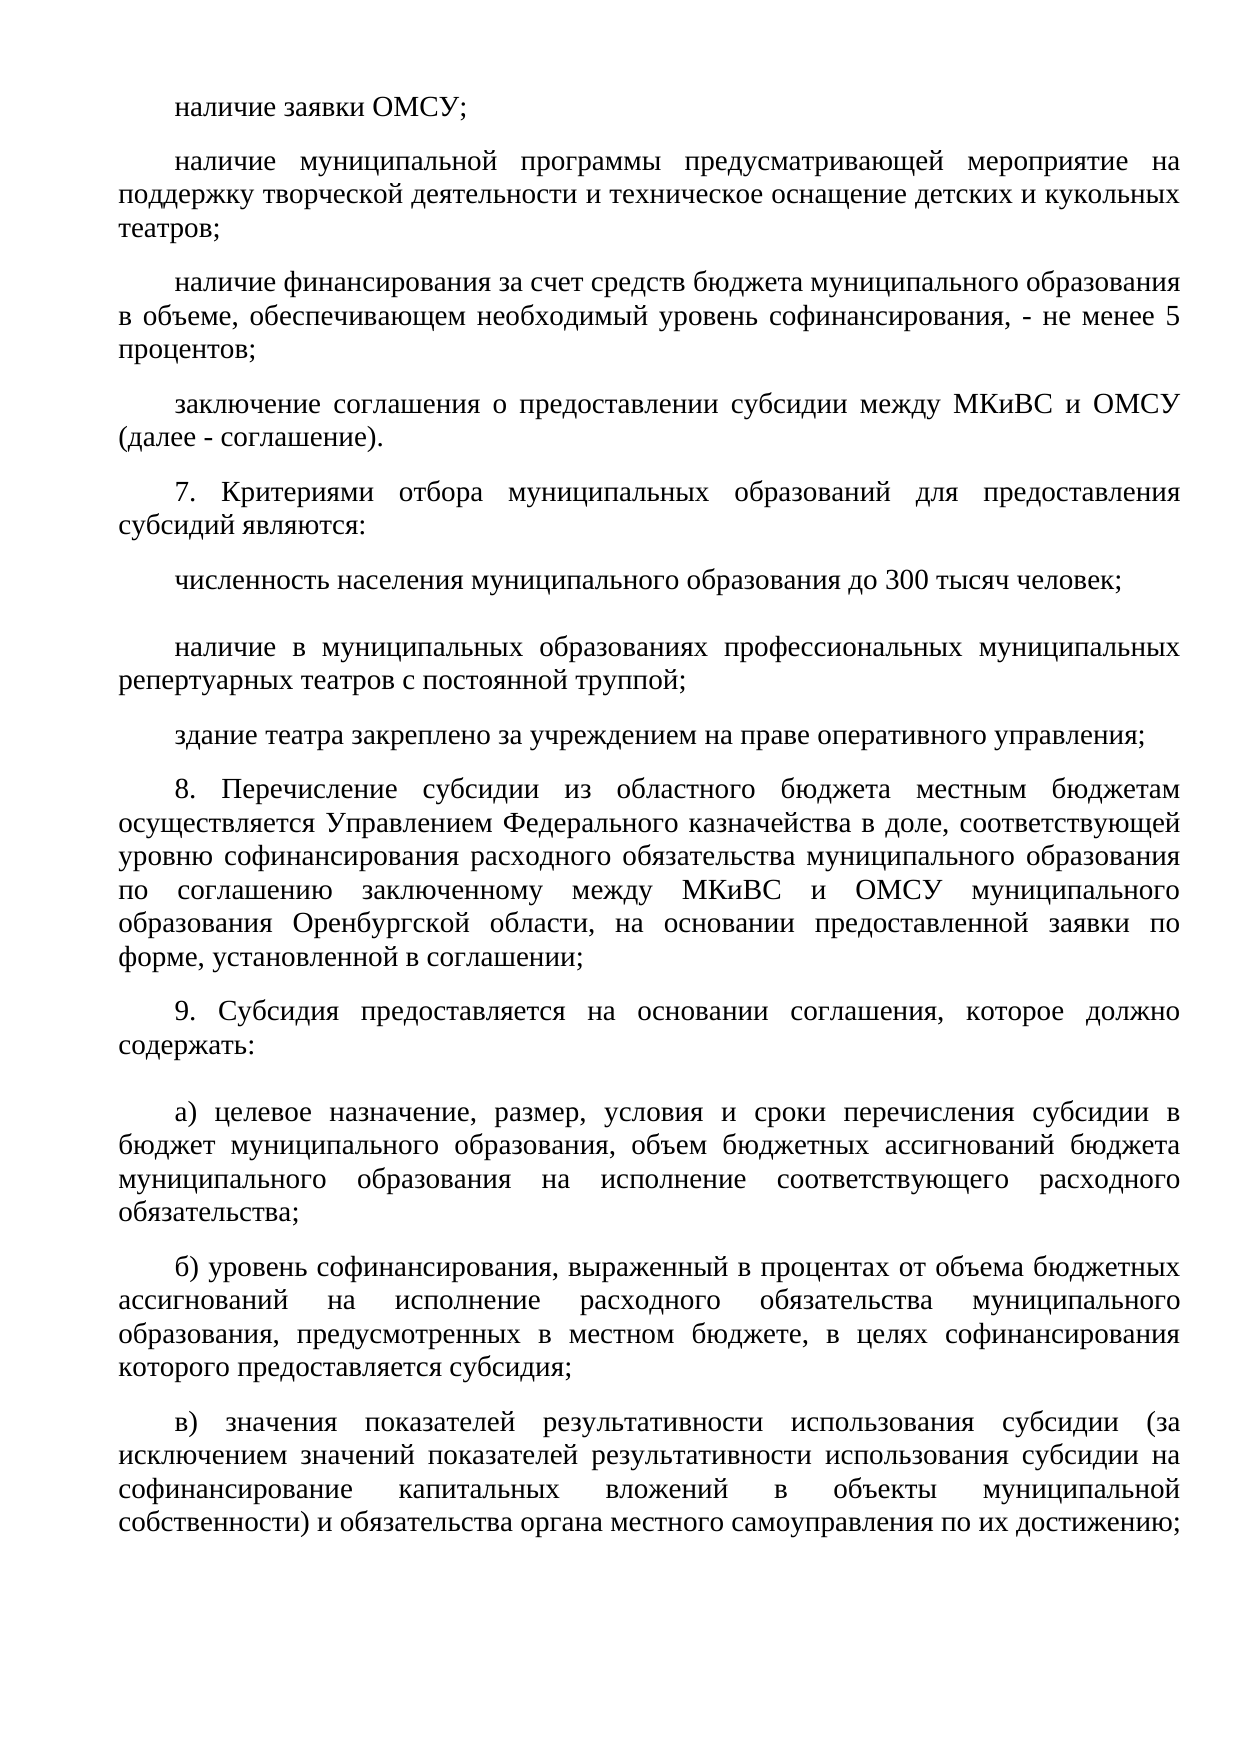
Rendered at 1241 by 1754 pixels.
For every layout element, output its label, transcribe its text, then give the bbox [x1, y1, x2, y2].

text б) уровень софинансирования, выраженный в процентах от объема бюджетных ассигнований на исполнение расходного обязательства муниципального образования, предусмотренных в местном бюджете, в целях софинансирования которого предоставляется субсидия; [118, 1249, 1181, 1383]
text численность населения муниципального образования до 300 тысяч человек; [118, 562, 1181, 595]
text наличие муниципальной программы предусматривающей мероприятие на поддержку творческой деятельности и техническое оснащение детских и кукольных театров; [118, 143, 1181, 244]
text 8. Перечисление субсидии из областного бюджета местным бюджетам осуществляется Управлением Федерального казначейства в доле, соответствующей уровню софинансирования расходного обязательства муниципального образования по соглашению заключенному между МКиВС и ОМСУ муниципального образования Оренбургской области, на основании предоставленной заявки по форме, установленной в соглашении; [118, 771, 1181, 972]
text наличие в муниципальных образованиях профессиональных муниципальных репертуарных театров с постоянной труппой; [118, 629, 1181, 696]
text наличие финансирования за счет средств бюджета муниципального образования в объеме, обеспечивающем необходимый уровень софинансирования, - не менее 5 процентов; [118, 264, 1181, 365]
text 9. Субсидия предоставляется на основании соглашения, которое должно содержать: [118, 993, 1181, 1060]
text 7. Критериями отбора муниципальных образований для предоставления субсидий являются: [118, 474, 1181, 541]
text здание театра закреплено за учреждением на праве оперативного управления; [118, 717, 1181, 750]
text в) значения показателей результативности использования субсидии (за исключением значений показателей результативности использования субсидии на софинансирование капитальных вложений в объекты муниципальной собственности) и обязательства органа местного самоуправления по их достижению; [118, 1404, 1181, 1538]
text наличие заявки ОМСУ; [118, 89, 1181, 122]
text а) целевое назначение, размер, условия и сроки перечисления субсидии в бюджет муниципального образования, объем бюджетных ассигнований бюджета муниципального образования на исполнение соответствующего расходного обязательства; [118, 1094, 1181, 1228]
text заключение соглашения о предоставлении субсидии между МКиВС и ОМСУ (далее - соглашение). [118, 386, 1181, 453]
